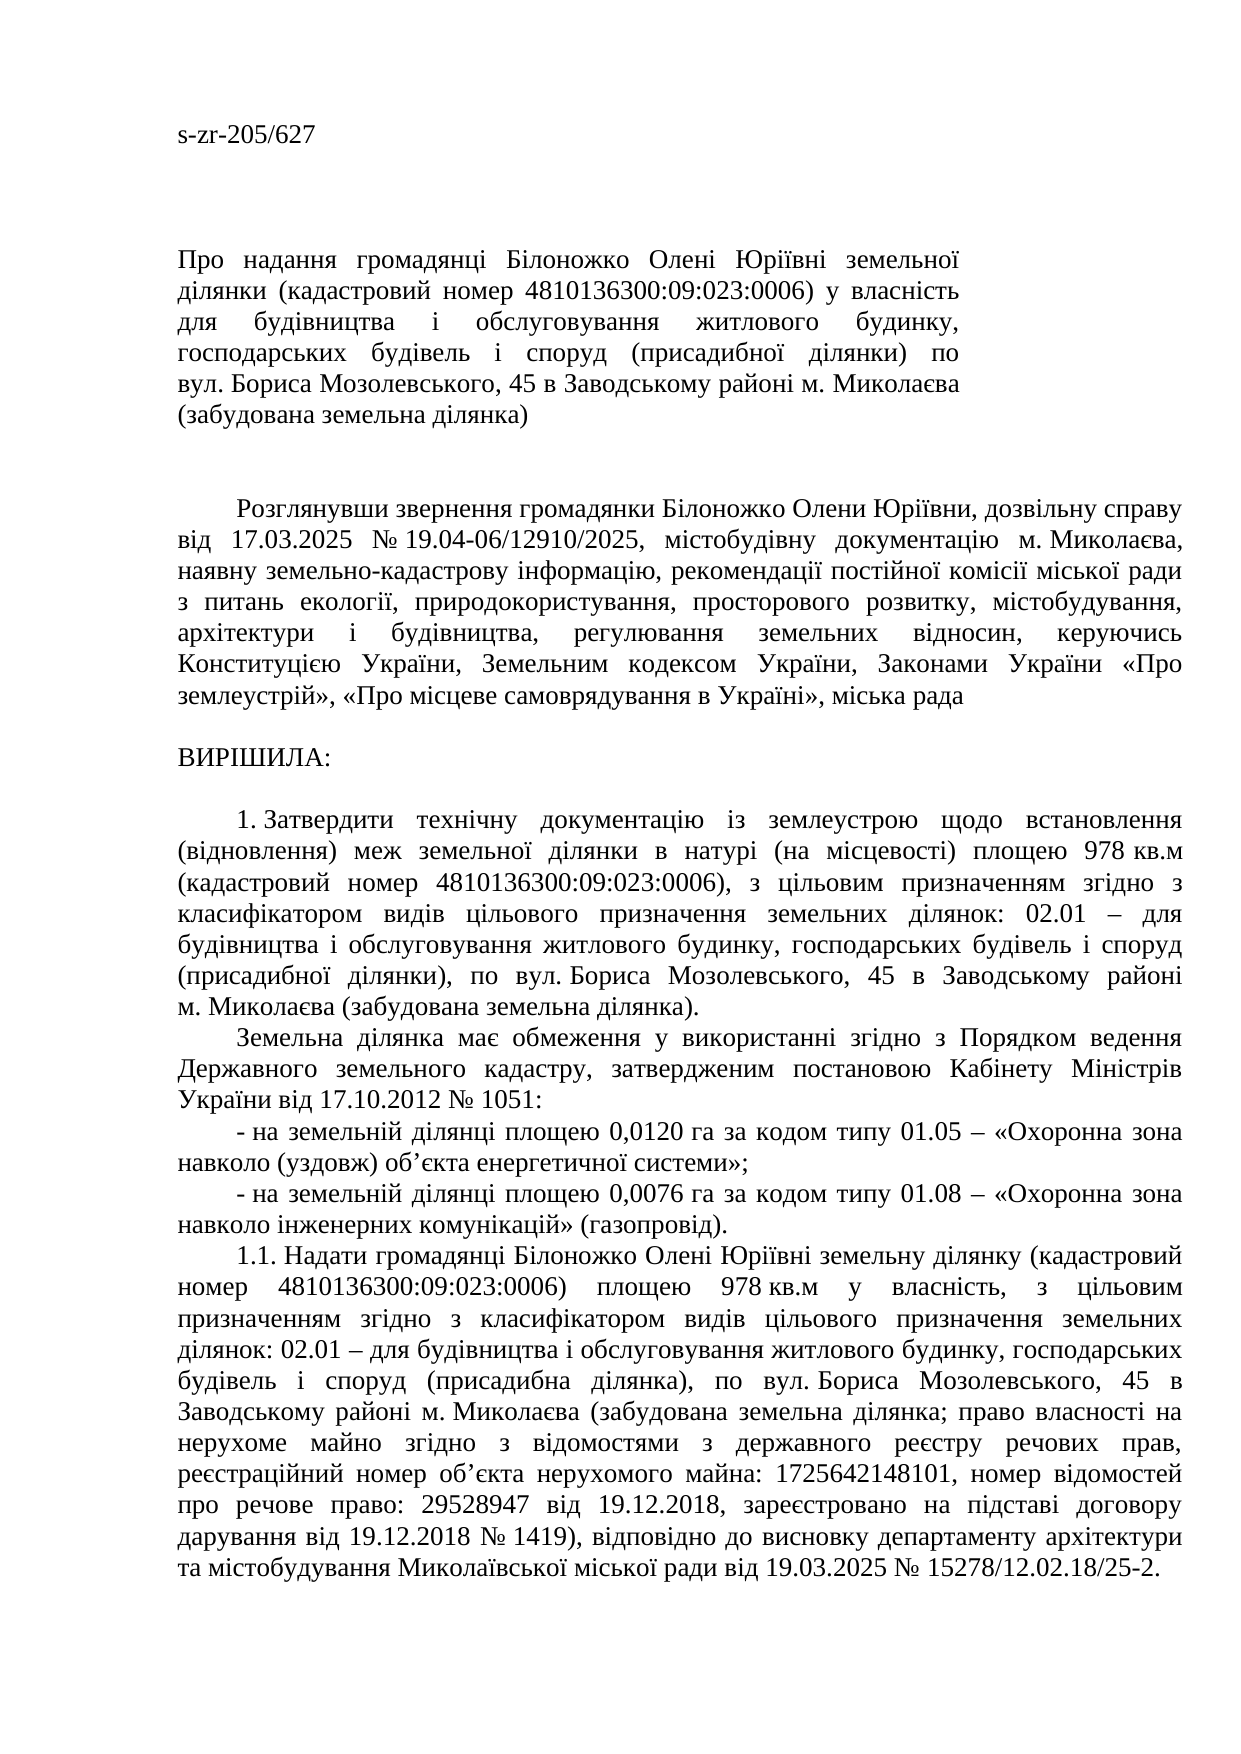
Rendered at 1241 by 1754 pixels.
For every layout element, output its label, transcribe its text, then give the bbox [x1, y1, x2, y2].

text ВИРІШИЛА: [177, 741, 1183, 772]
text s-zr-205/627 [177, 118, 1183, 149]
text 1.1. Надати громадянці Білоножко Олені Юріївні земельну ділянку (кадастровий номер 4810136300:09:023:0006) площею 978 кв.м у власність, з цільовим призначенням згідно з класифікатором видів цільового призначення земельних ділянок: 02.01 – для будівництва і обслуговування житлового будинку, господарських будівель і споруд (присадибна ділянка), по вул. Бориса Мозолевського, 45 в Заводському районі м. Миколаєва (забудована земельна ділянка; право власності на нерухоме майно згідно з відомостями з державного реєстру речових прав, реєстраційний номер об’єкта нерухомого майна: 1725642148101, номер відомостей про речове право: 29528947 від 19.12.2018, зареєстровано на підставі договору дарування від 19.12.2018 № 1419), відповідно до висновку департаменту архітектури та містобудування Миколаївської міської ради від 19.03.2025 № 15278/12.02.18/25-2. [177, 1239, 1183, 1582]
text Розглянувши звернення громадянки Білоножко Олени Юріївни, дозвільну справу від 17.03.2025 № 19.04-06/12910/2025, містобудівну документацію м. Миколаєва, наявну земельно-кадастрову інформацію, рекомендації постійної комісії міської ради з питань екології, природокористування, просторового розвитку, містобудування, архітектури і будівництва, регулювання земельних відносин, керуючись Конституцією України, Земельним кодексом України, Законами України «Про землеустрій», «Про місцеве самоврядування в Україні», міська рада [177, 492, 1183, 710]
text 1. Затвердити технічну документацію із землеустрою щодо встановлення (відновлення) меж земельної ділянки в натурі (на місцевості) площею 978 кв.м (кадастровий номер 4810136300:09:023:0006), з цільовим призначенням згідно з класифікатором видів цільового призначення земельних ділянок: 02.01 – для будівництва і обслуговування житлового будинку, господарських будівель і споруд (присадибної ділянки), по вул. Бориса Мозолевського, 45 в Заводському районі м. Миколаєва (забудована земельна ділянка). [177, 803, 1183, 1021]
text Про надання громадянці Білоножко Олені Юріївні земельної ділянки (кадастровий номер 4810136300:09:023:0006) у власність для будівництва і обслуговування житлового будинку, господарських будівель і споруд (присадибної ділянки) по вул. Бориса Мозолевського, 45 в Заводському районі м. Миколаєва (забудована земельна ділянка) [177, 243, 960, 429]
text Земельна ділянка має обмеження у використанні згідно з Порядком ведення Державного земельного кадастру, затвердженим постановою Кабінету Міністрів України від 17.10.2012 № 1051: [177, 1021, 1183, 1115]
text - на земельній ділянці площею 0,0120 га за кодом типу 01.05 – «Охоронна зона навколо (уздовж) об’єкта енергетичної системи»; [177, 1115, 1183, 1177]
text - на земельній ділянці площею 0,0076 га за кодом типу 01.08 – «Охоронна зона навколо інженерних комунікацій» (газопровід). [177, 1177, 1183, 1239]
